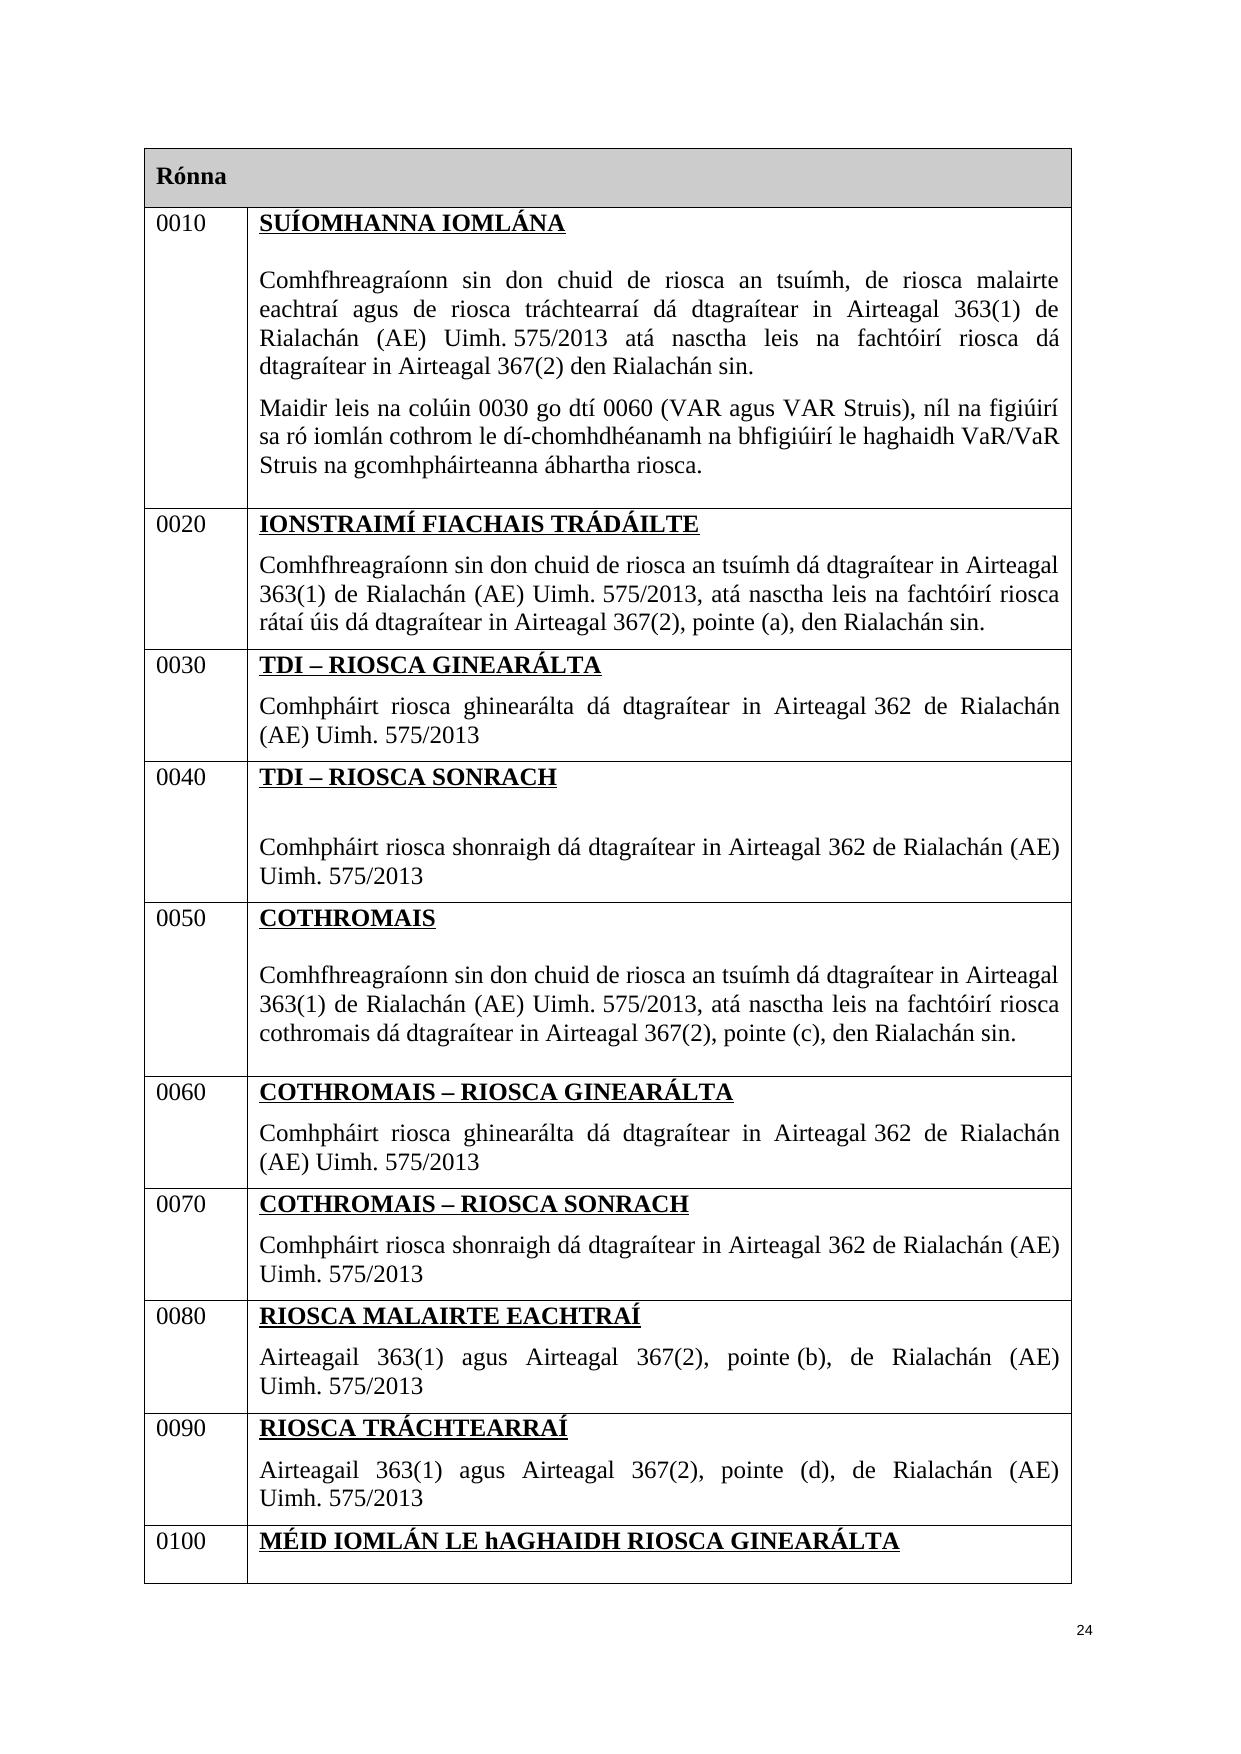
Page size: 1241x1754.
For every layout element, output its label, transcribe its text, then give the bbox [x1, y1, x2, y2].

table_cell TDI – RIOSCA SONRACH Comhpháirt riosca shonraigh dá dtagraítear in Airteagal 362 de Rialachán (AE) Uimh. 575/2013 [248, 762, 1071, 902]
table_cell 0040 [145, 762, 247, 902]
table_cell 0090 [145, 1414, 247, 1525]
table_cell RIOSCA MALAIRTE EACHTRAÍ Airteagail 363(1) agus Airteagal 367(2), pointe (b), de Rialachán (AE) Uimh. 575/2013 [248, 1301, 1071, 1412]
table_cell 0060 [145, 1077, 247, 1188]
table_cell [248, 1526, 1071, 1583]
table_cell 0050 [145, 903, 247, 1076]
table_cell RIOSCA TRÁCHTEARRAÍ Airteagail 363(1) agus Airteagal 367(2), pointe (d), de Rialachán (AE) Uimh. 575/2013 [248, 1414, 1071, 1525]
table_cell COTHROMAIS – RIOSCA SONRACH Comhpháirt riosca shonraigh dá dtagraítear in Airteagal 362 de Rialachán (AE) Uimh. 575/2013 [248, 1189, 1071, 1300]
table_cell 0020 [145, 509, 247, 649]
table_cell 0070 [145, 1189, 247, 1300]
table_cell COTHROMAIS Comhfhreagraíonn sin don chuid de riosca an tsuímh dá dtagraítear in Airteagal 363(1) de Rialachán (AE) Uimh. 575/2013, atá nasctha leis na fachtóirí riosca cothromais dá dtagraítear in Airteagal 367(2), pointe (c), den Rialachán sin. [248, 903, 1071, 1076]
table_cell IONSTRAIMÍ FIACHAIS TRÁDÁILTE Comhfhreagraíonn sin don chuid de riosca an tsuímh dá dtagraítear in Airteagal 363(1) de Rialachán (AE) Uimh. 575/2013, atá nasctha leis na fachtóirí riosca rátaí úis dá dtagraítear in Airteagal 367(2), pointe (a), den Rialachán sin. [248, 509, 1071, 649]
table_cell 0010 [145, 208, 247, 508]
table_cell 0030 [145, 650, 247, 761]
table_cell 0100 [145, 1526, 247, 1583]
table_cell COTHROMAIS – RIOSCA GINEARÁLTA Comhpháirt riosca ghinearálta dá dtagraítear in Airteagal 362 de Rialachán (AE) Uimh. 575/2013 [248, 1077, 1071, 1188]
table_header Rónna [145, 149, 1071, 207]
table_cell TDI – RIOSCA GINEARÁLTA Comhpháirt riosca ghinearálta dá dtagraítear in Airteagal 362 de Rialachán (AE) Uimh. 575/2013 [248, 650, 1071, 761]
table_cell SUÍOMHANNA IOMLÁNA Comhfhreagraíonn sin don chuid de riosca an tsuímh, de riosca malairte eachtraí agus de riosca tráchtearraí dá dtagraítear in Airteagal 363(1) de Rialachán (AE) Uimh. 575/2013 atá nasctha leis na fachtóirí riosca dá dtagraítear in Airteagal 367(2) den Rialachán sin. Maidir leis na colúin 0030 go dtí 0060 (VAR agus VAR Struis), níl na figiúirí sa ró iomlán cothrom le dí-chomhdhéanamh na bhfigiúirí le haghaidh VaR/VaR Struis na gcomhpháirteanna ábhartha riosca. [248, 208, 1071, 508]
table_cell 0080 [145, 1301, 247, 1412]
